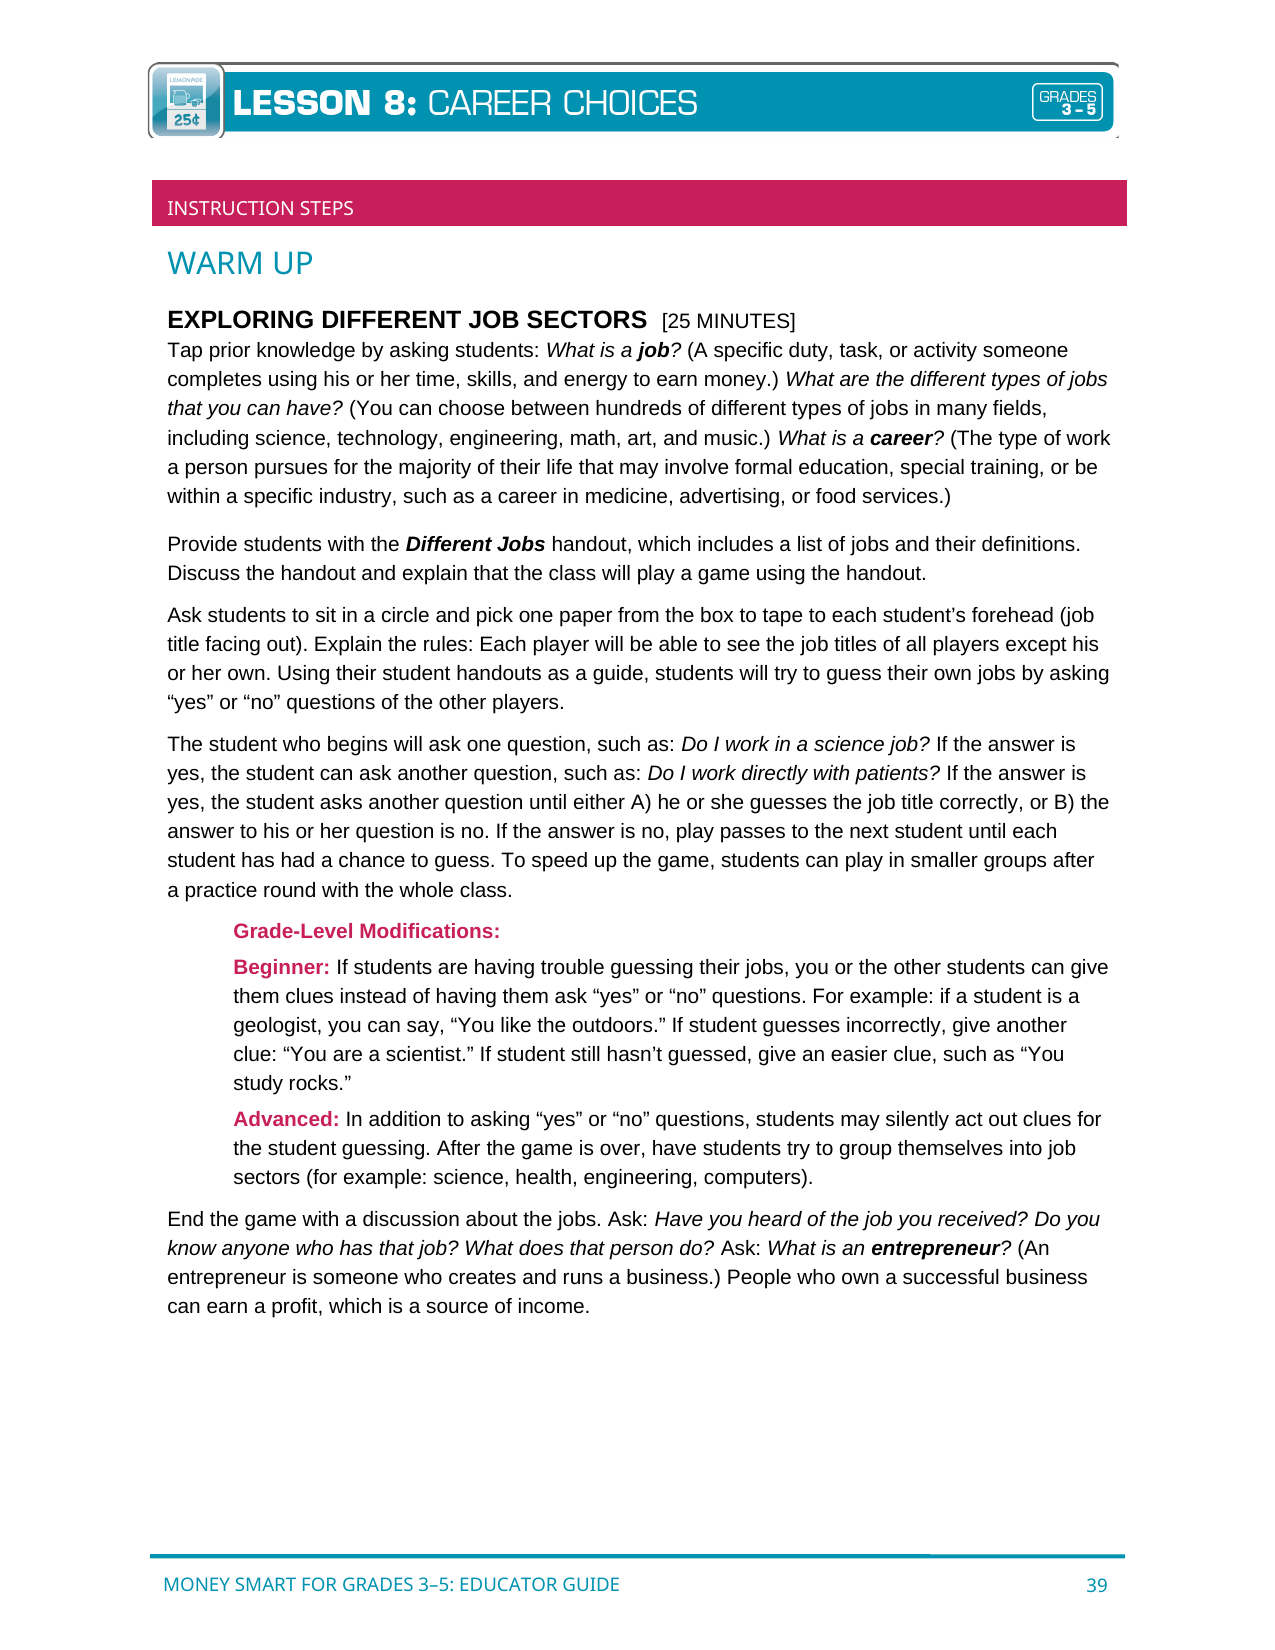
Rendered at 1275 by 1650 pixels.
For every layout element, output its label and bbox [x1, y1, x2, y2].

picture [147, 62, 1118, 138]
